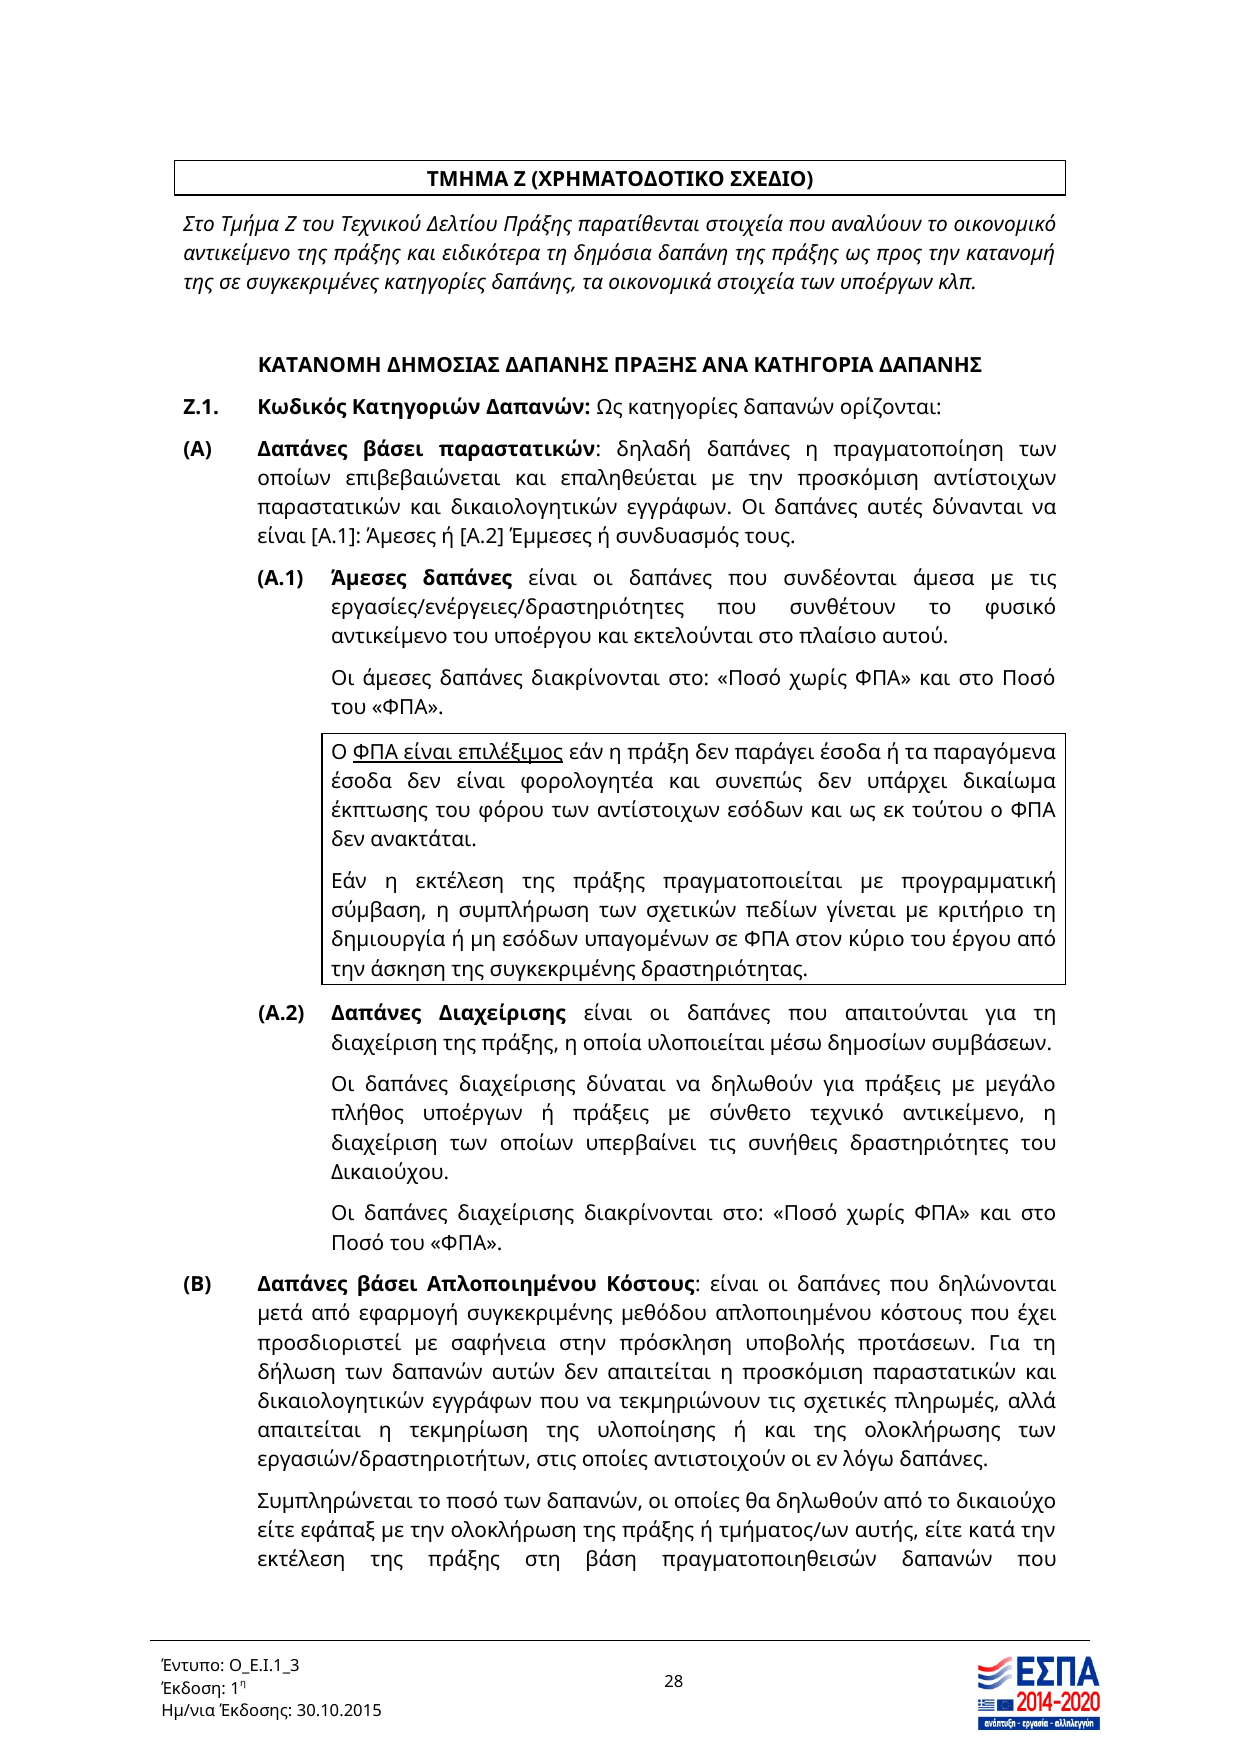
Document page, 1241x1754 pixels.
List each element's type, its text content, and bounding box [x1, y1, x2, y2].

text ΚΑΤΑΝΟΜΗ ΔΗΜΟΣΙΑΣ ΔΑΠΑΝΗΣ ΠΡΑΞΗΣ ΑΝΑ ΚΑΤΗΓΟΡΙΑ ΔΑΠΑΝΗΣ [183, 350, 1057, 379]
text Στο Τμήμα Z του Τεχνικού Δελτίου Πράξης παρατίθενται στοιχεία που αναλύουν το οικονομικό αντικείμενο της πράξης και ειδικότερα τη δημόσια δαπάνη της πράξης ως προς την κατανομή της σε συγκεκριμένες κατηγορίες δαπάνης, τα οικονομικά στοιχεία των υποέργων κλπ. [183, 208, 1057, 296]
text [257, 1485, 1057, 1573]
text (Α.2) Δαπάνες Διαχείρισης είναι οι δαπάνες που απαιτούνται για τη διαχείριση της πράξης, η οποία υλοποιείται μέσω δημοσίων συμβάσεων. [258, 998, 1057, 1056]
text (A) Δαπάνες βάσει παραστατικών: δηλαδή δαπάνες η πραγματοποίηση των οποίων επιβεβαιώνεται και επαληθεύεται με την προσκόμιση αντίστοιχων παραστατικών και δικαιολογητικών εγγράφων. Οι δαπάνες αυτές δύνανται να είναι [Α.1]: Άμεσες ή [Α.2] Έμμεσες ή συνδυασμός τους. [183, 433, 1057, 550]
text (Β) Δαπάνες βάσει Απλοποιημένου Κόστους: είναι οι δαπάνες που δηλώνονται μετά από εφαρμογή συγκεκριμένης μεθόδου απλοποιημένου κόστους που έχει προσδιοριστεί με σαφήνεια στην πρόσκληση υποβολής προτάσεων. Για τη δήλωση των δαπανών αυτών δεν απαιτείται η προσκόμιση παραστατικών και δικαιολογητικών εγγράφων που να τεκμηριώνουν τις σχετικές πληρωμές, αλλά απαιτείται η τεκμηρίωση της υλοποίησης ή και της ολοκλήρωσης των εργασιών/δραστηριοτήτων, στις οποίες αντιστοιχούν οι εν λόγω δαπάνες. [183, 1268, 1057, 1473]
list Κωδικός Κατηγοριών Δαπανών: Ως κατηγορίες δαπανών ορίζονται: [183, 391, 1057, 421]
text Οι δαπάνες διαχείρισης διακρίνονται στο: «Ποσό χωρίς ΦΠΑ» και στο Ποσό του «ΦΠΑ». [258, 1198, 1057, 1256]
text Οι άμεσες δαπάνες διακρίνονται στο: «Ποσό χωρίς ΦΠΑ» και στο Ποσό του «ΦΠΑ». [331, 662, 1057, 721]
text Ο ΦΠΑ είναι επιλέξιμος εάν η πράξη δεν παράγει έσοδα ή τα παραγόμενα έσοδα δεν είναι φορολογητέα και συνεπώς δεν υπάρχει δικαίωμα έκπτωσης του φόρου των αντίστοιχων εσόδων και ως εκ τούτου ο ΦΠΑ δεν ανακτάται. [323, 734, 1065, 853]
text ΤΜΗΜΑ Ζ (ΧΡΗΜΑΤΟΔΟΤΙΚΟ ΣΧΕΔΙΟ) [175, 161, 1065, 194]
picture [974, 1654, 1103, 1732]
text Εάν η εκτέλεση της πράξης πραγματοποιείται με προγραμματική σύμβαση, η συμπλήρωση των σχετικών πεδίων γίνεται με κριτήριο τη δημιουργία ή μη εσόδων υπαγομένων σε ΦΠΑ στον κύριο του έργου από την άσκηση της συγκεκριμένης δραστηριότητας. [323, 862, 1065, 984]
text (Α.1) Άμεσες δαπάνες είναι οι δαπάνες που συνδέονται άμεσα με τις εργασίες/ενέργειες/δραστηριότητες που συνθέτουν το φυσικό αντικείμενο του υποέργου και εκτελούνται στο πλαίσιο αυτού. [257, 562, 1057, 650]
text Οι δαπάνες διαχείρισης δύναται να δηλωθούν για πράξεις με μεγάλο πλήθος υποέργων ή πράξεις με σύνθετο τεχνικό αντικείμενο, η διαχείριση των οποίων υπερβαίνει τις συνήθεις δραστηριότητες του Δικαιούχου. [258, 1068, 1057, 1185]
